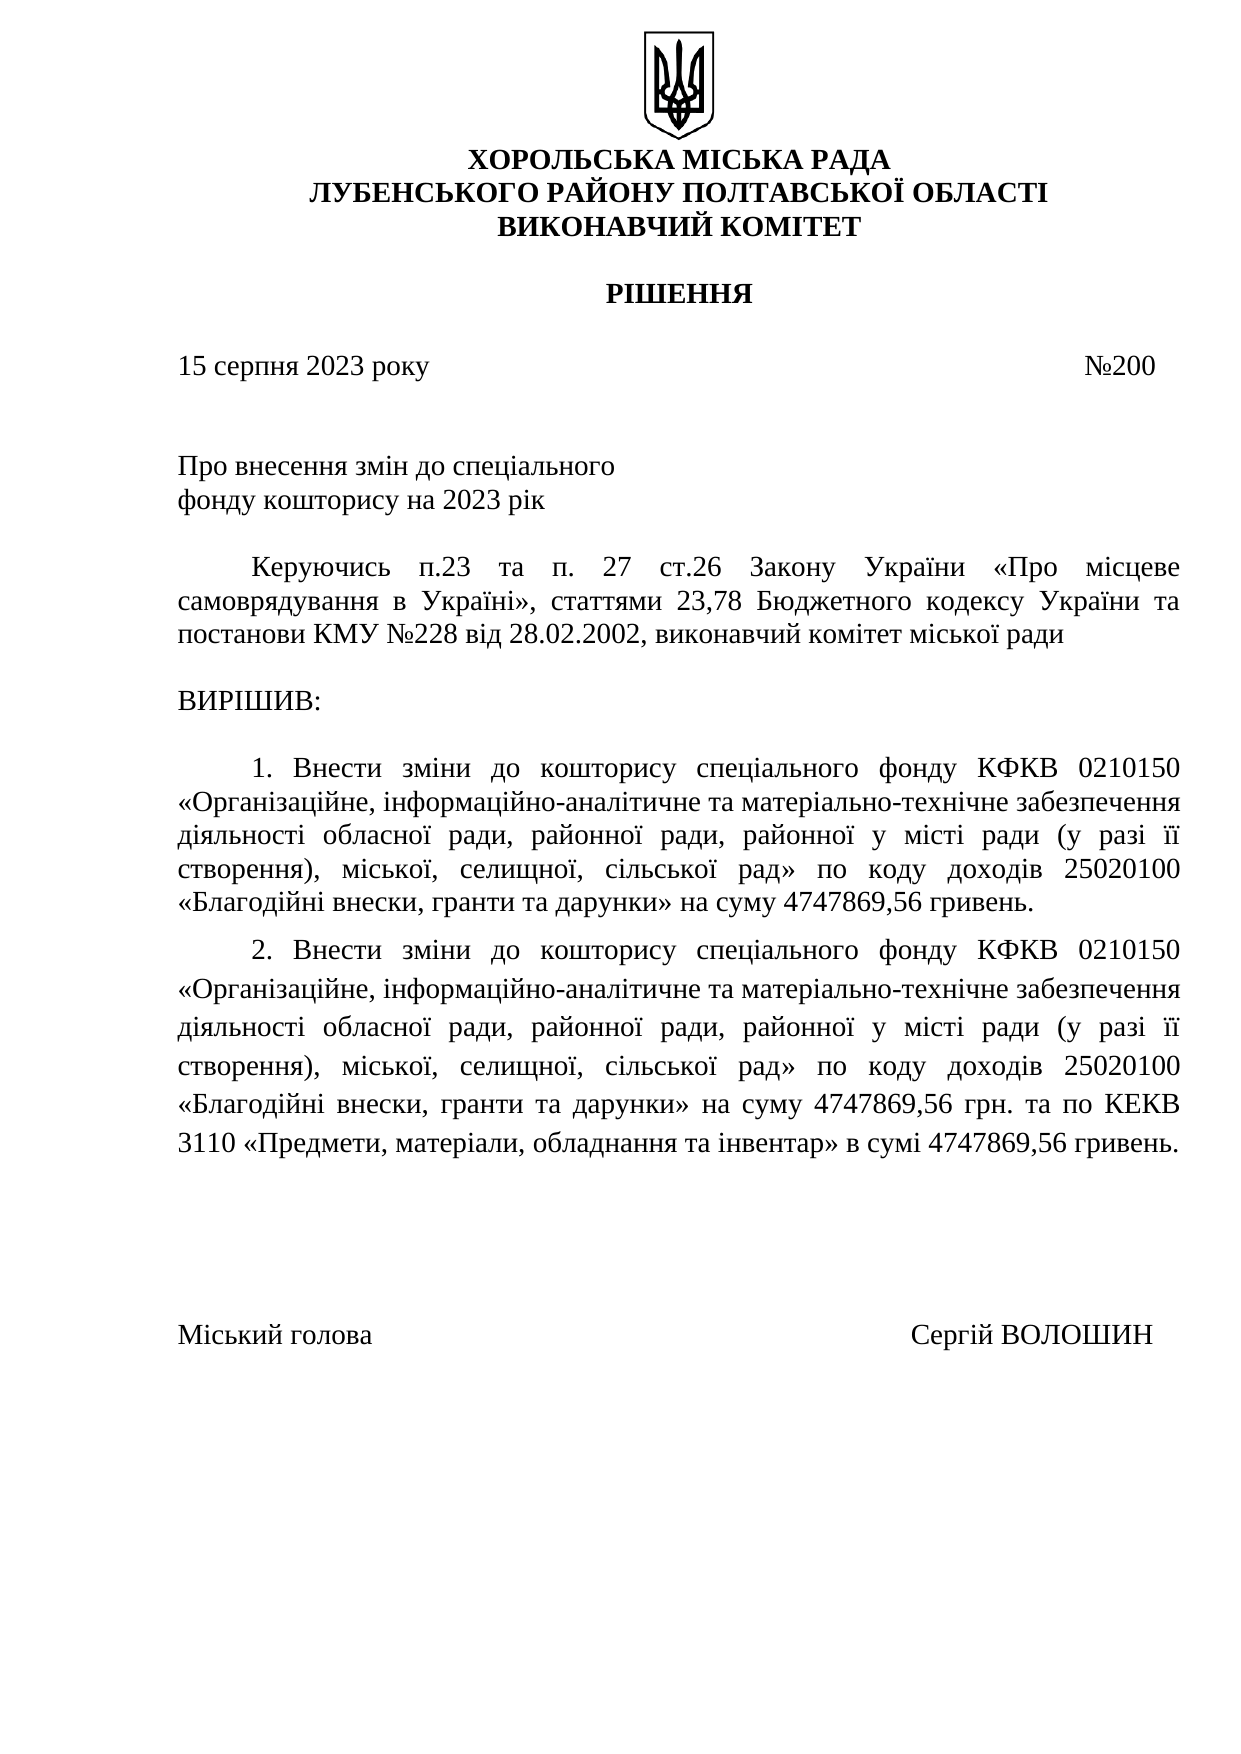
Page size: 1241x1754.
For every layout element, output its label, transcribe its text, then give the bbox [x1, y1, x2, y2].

text 2. Внести зміни до кошторису спеціального фонду КФКВ 0210150 «Організаційне, інформаційно-аналітичне та матеріально-технічне забезпечення діяльності обласної ради, районної ради, районної у місті ради (у разі її створення), міської, селищної, сільської рад» по коду доходів 25020100 «Благодійні внески, гранти та дарунки» на суму 4747869,56 грн. та по КЕКВ 3110 «Предмети, матеріали, обладнання та інвентар» в сумі 4747869,56 гривень. [177, 932, 1181, 1159]
text Міський голова Сергій ВОЛОШИН [177, 1317, 1181, 1351]
text Керуючись п.23 та п. 27 ст.26 Закону України «Про місцеве самоврядування в Україні», статтями 23,78 Бюджетного кодексу України та постанови КМУ №228 від 28.02.2002, виконавчий комітет міської ради [177, 549, 1181, 650]
text фонду кошторису на 2023 рік [177, 482, 1181, 516]
text РІШЕННЯ [177, 276, 1181, 309]
text Про внесення змін до спеціального [177, 448, 1181, 482]
picture [642, 29, 716, 142]
text ХОРОЛЬСЬКА МІСЬКА РАДА [177, 142, 1181, 175]
text ЛУБЕНСЬКОГО РАЙОНУ ПОЛТАВСЬКОЇ ОБЛАСТІ [177, 175, 1181, 209]
list 1. Внести зміни до кошторису спеціального фонду КФКВ 0210150 «Організаційне, інформаційно-аналітичне та матеріально-технічне забезпечення діяльності обласної ради, районної ради, районної у місті ради (у разі її створення), міської, селищної, сільської рад» по коду доходів 25020100 «Благодійні внески, гранти та дарунки» на суму 4747869,56 гривень. [177, 750, 1181, 918]
text ВИКОНАВЧИЙ КОМІТЕТ [177, 209, 1181, 242]
text ВИРІШИВ: [177, 683, 1181, 717]
text 15 серпня 2023 року №200 [177, 348, 1181, 381]
